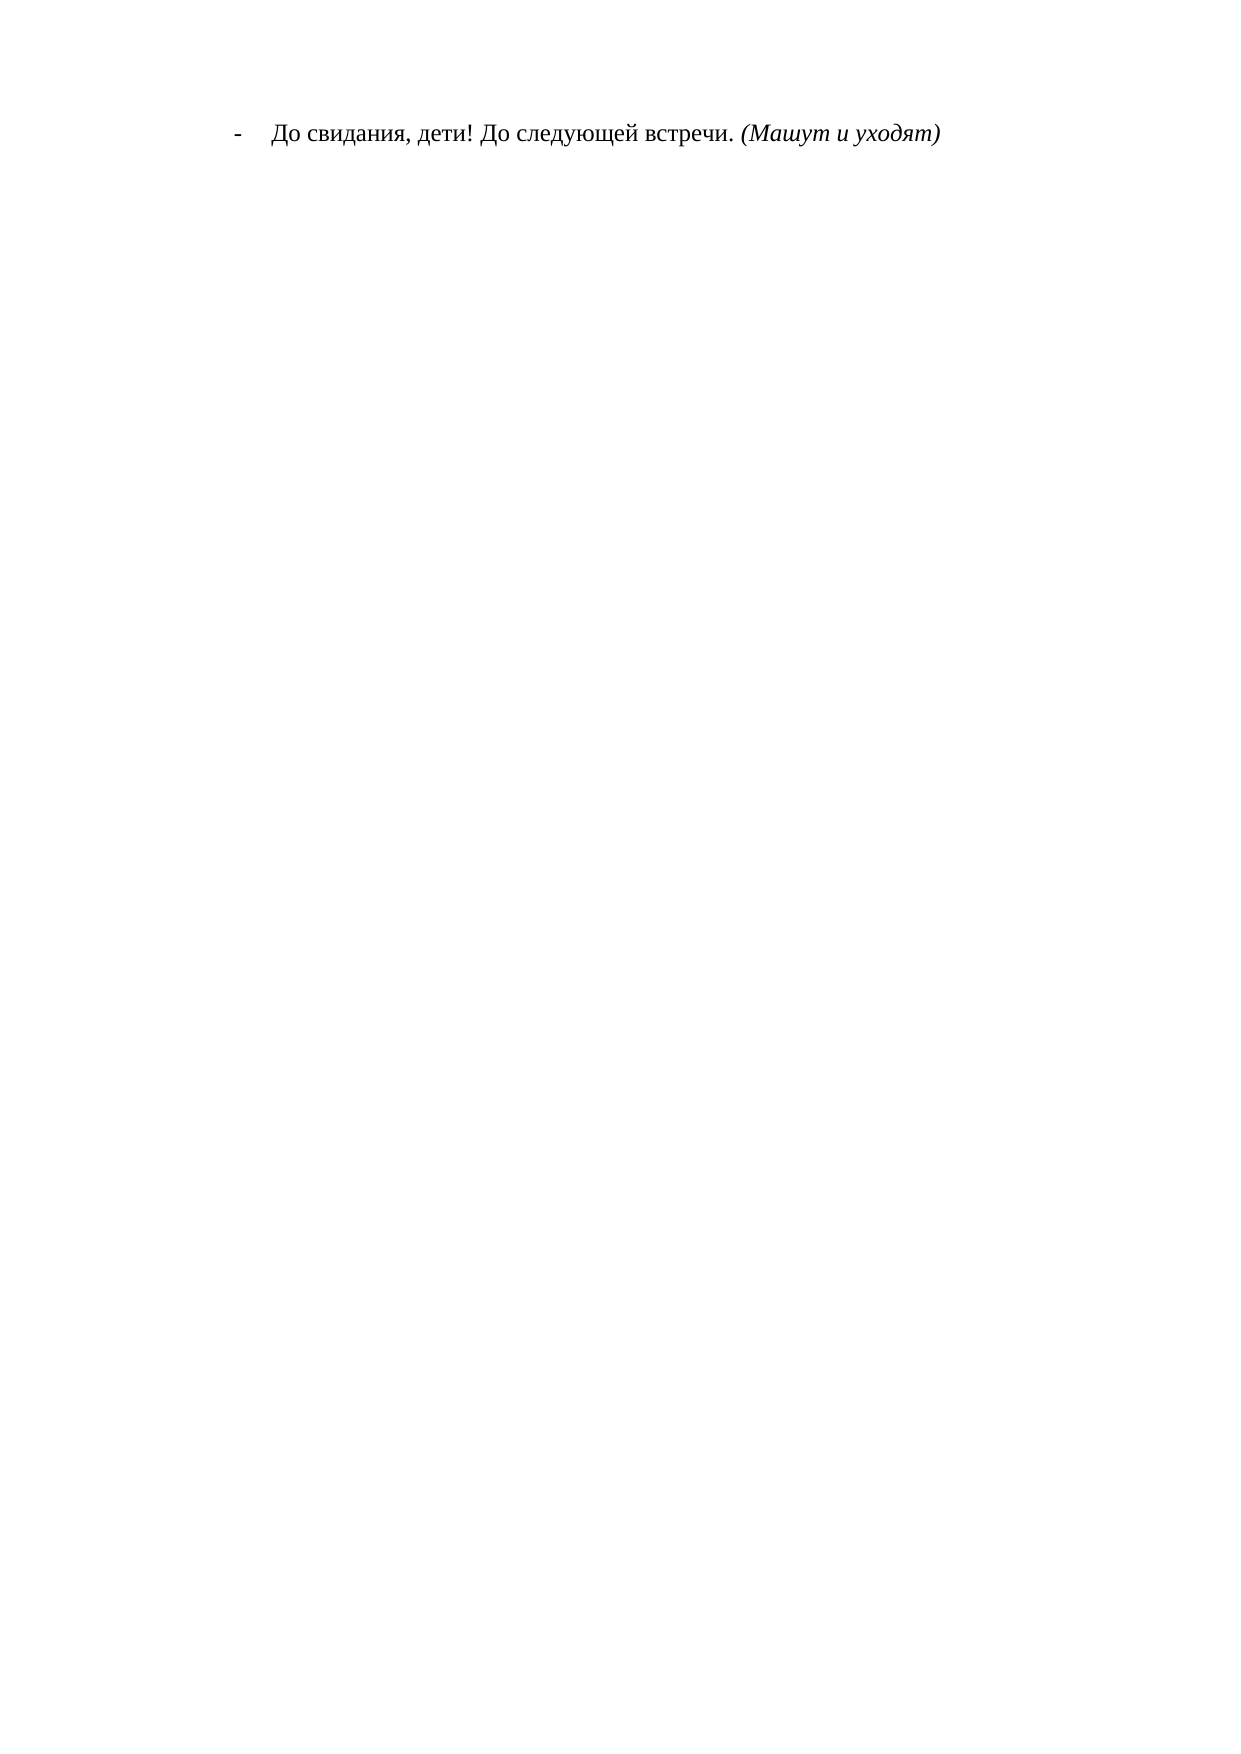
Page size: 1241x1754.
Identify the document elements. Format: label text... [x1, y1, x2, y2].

list До свидания, дети! До следующей встречи. (Машут и уходят) [233, 118, 1152, 147]
